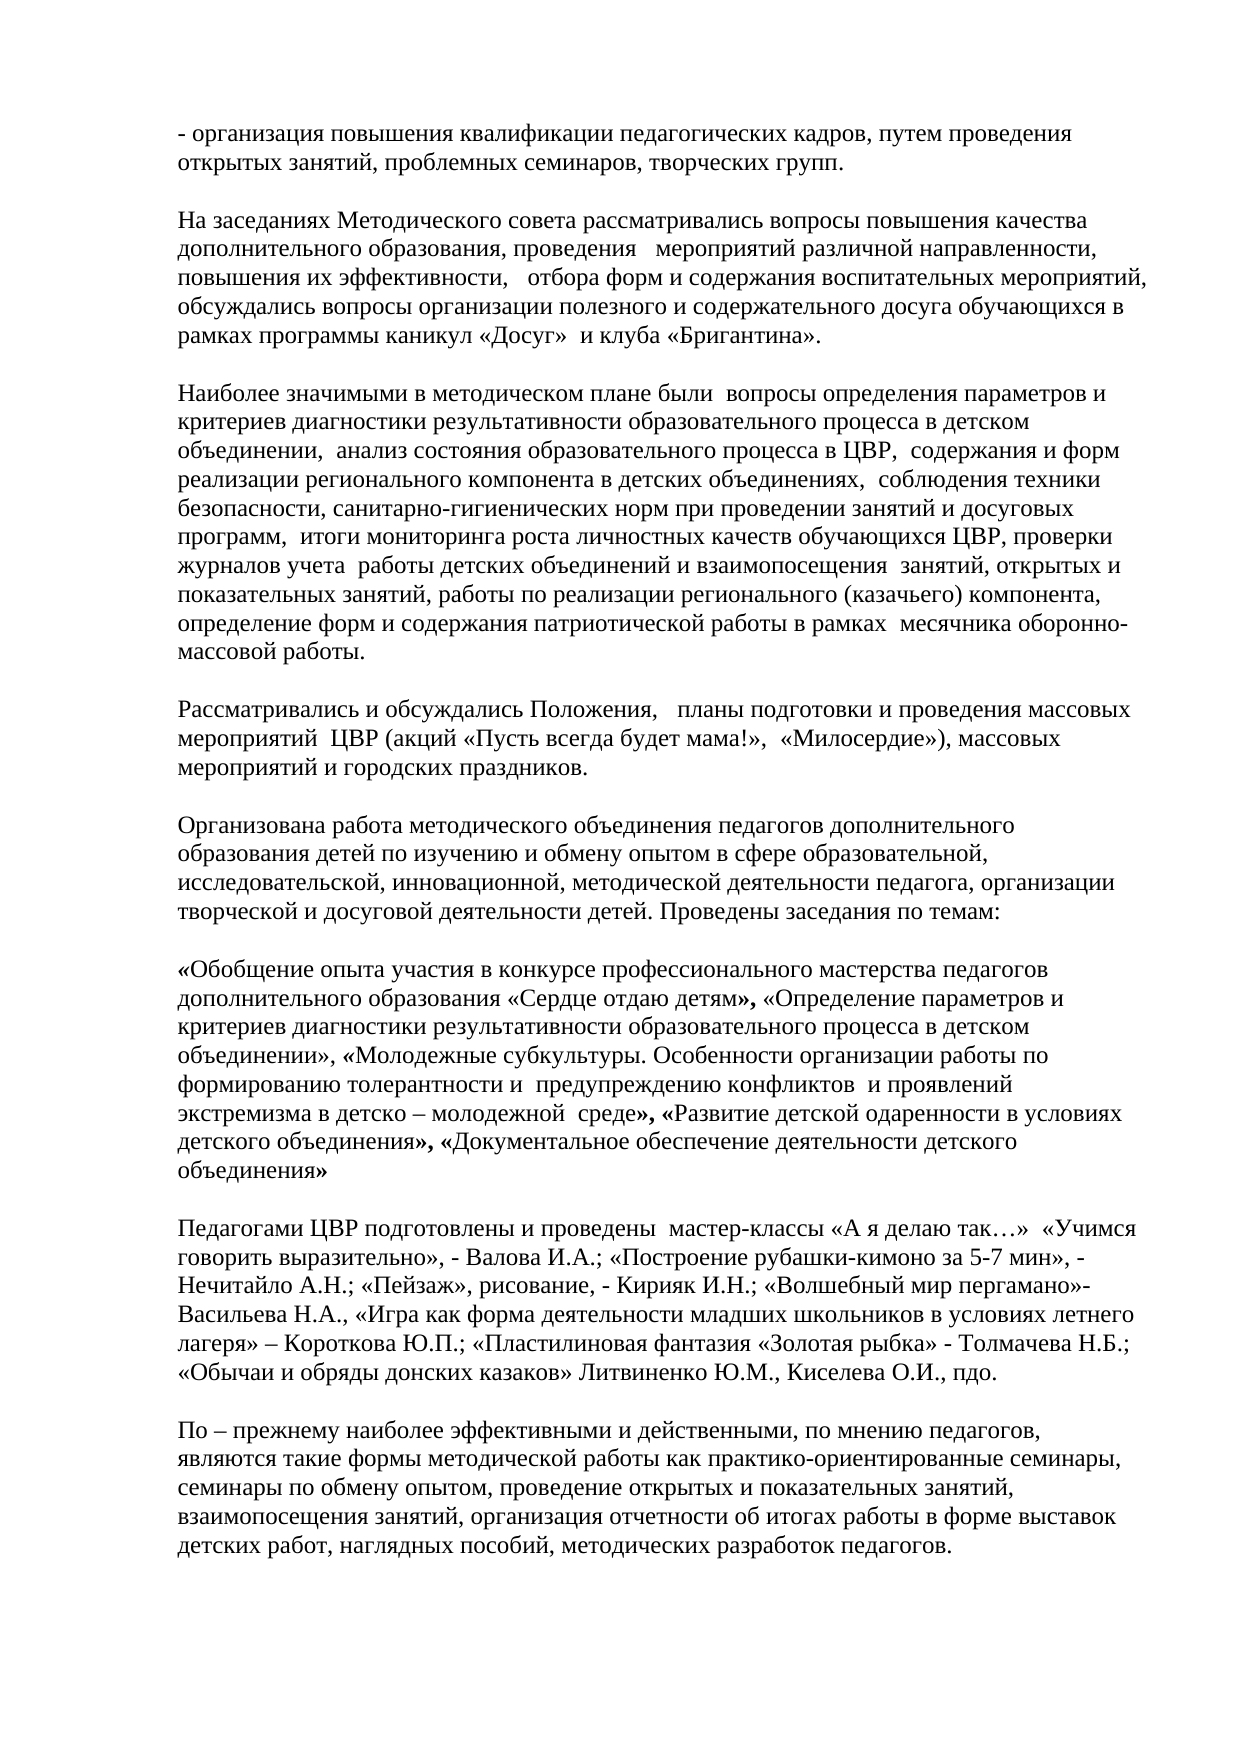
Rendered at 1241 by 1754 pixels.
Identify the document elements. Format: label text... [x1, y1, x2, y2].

text Педагогами ЦВР подготовлены и проведены мастер-классы «А я делаю так…» «Учимся говорить выразительно», - Валова И.А.; «Построение рубашки-кимоно за 5-7 мин», - Нечитайло А.Н.; «Пейзаж», рисование, - Кирияк И.Н.; «Волшебный мир пергамано»- Васильева Н.А., «Игра как форма деятельности младших школьников в условиях летнего лагеря» – Короткова Ю.П.; «Пластилиновая фантазия «Золотая рыбка» - Толмачева Н.Б.; «Обычаи и обряды донских казаков» Литвиненко Ю.М., Киселева О.И., пдо. [177, 1213, 1152, 1386]
text «Обобщение опыта участия в конкурсе профессионального мастерства педагогов дополнительного образования «Сердце отдаю детям», «Определение параметров и критериев диагностики результативности образовательного процесса в детском объединении», «Молодежные субкультуры. Особенности организации работы по формированию толерантности и предупреждению конфликтов и проявлений экстремизма в детско – молодежной среде», «Развитие детской одаренности в условиях детского объединения», «Документальное обеспечение деятельности детского объединения» [177, 954, 1152, 1184]
text На заседаниях Методического совета рассматривались вопросы повышения качества дополнительного образования, проведения мероприятий различной направленности, повышения их эффективности, отбора форм и содержания воспитательных мероприятий, обсуждались вопросы организации полезного и содержательного досуга обучающихся в рамках программы каникул «Досуг» и клуба «Бригантина». [177, 205, 1152, 348]
text Организована работа методического объединения педагогов дополнительного образования детей по изучению и обмену опытом в сфере образовательной, исследовательской, инновационной, методической деятельности педагога, организации творческой и досуговой деятельности детей. Проведены заседания по темам: [177, 810, 1152, 925]
text - организация повышения квалификации педагогических кадров, путем проведения открытых занятий, проблемных семинаров, творческих групп. [177, 118, 1152, 176]
text Рассматривались и обсуждались Положения, планы подготовки и проведения массовых мероприятий ЦВР (акций «Пусть всегда будет мама!», «Милосердие»), массовых мероприятий и городских праздников. [177, 694, 1152, 781]
text По – прежнему наиболее эффективными и действенными, по мнению педагогов, являются такие формы методической работы как практико-ориентированные семинары, семинары по обмену опытом, проведение открытых и показательных занятий, взаимопосещения занятий, организация отчетности об итогах работы в форме выставок детских работ, наглядных пособий, методических разработок педагогов. [177, 1415, 1152, 1558]
text Наиболее значимыми в методическом плане были вопросы определения параметров и критериев диагностики результативности образовательного процесса в детском объединении, анализ состояния образовательного процесса в ЦВР, содержания и форм реализации регионального компонента в детских объединениях, соблюдения техники безопасности, санитарно-гигиенических норм при проведении занятий и досуговых программ, итоги мониторинга роста личностных качеств обучающихся ЦВР, проверки журналов учета работы детских объединений и взаимопосещения занятий, открытых и показательных занятий, работы по реализации регионального (казачьего) компонента, определение форм и содержания патриотической работы в рамках месячника оборонно-массовой работы. [177, 378, 1152, 665]
